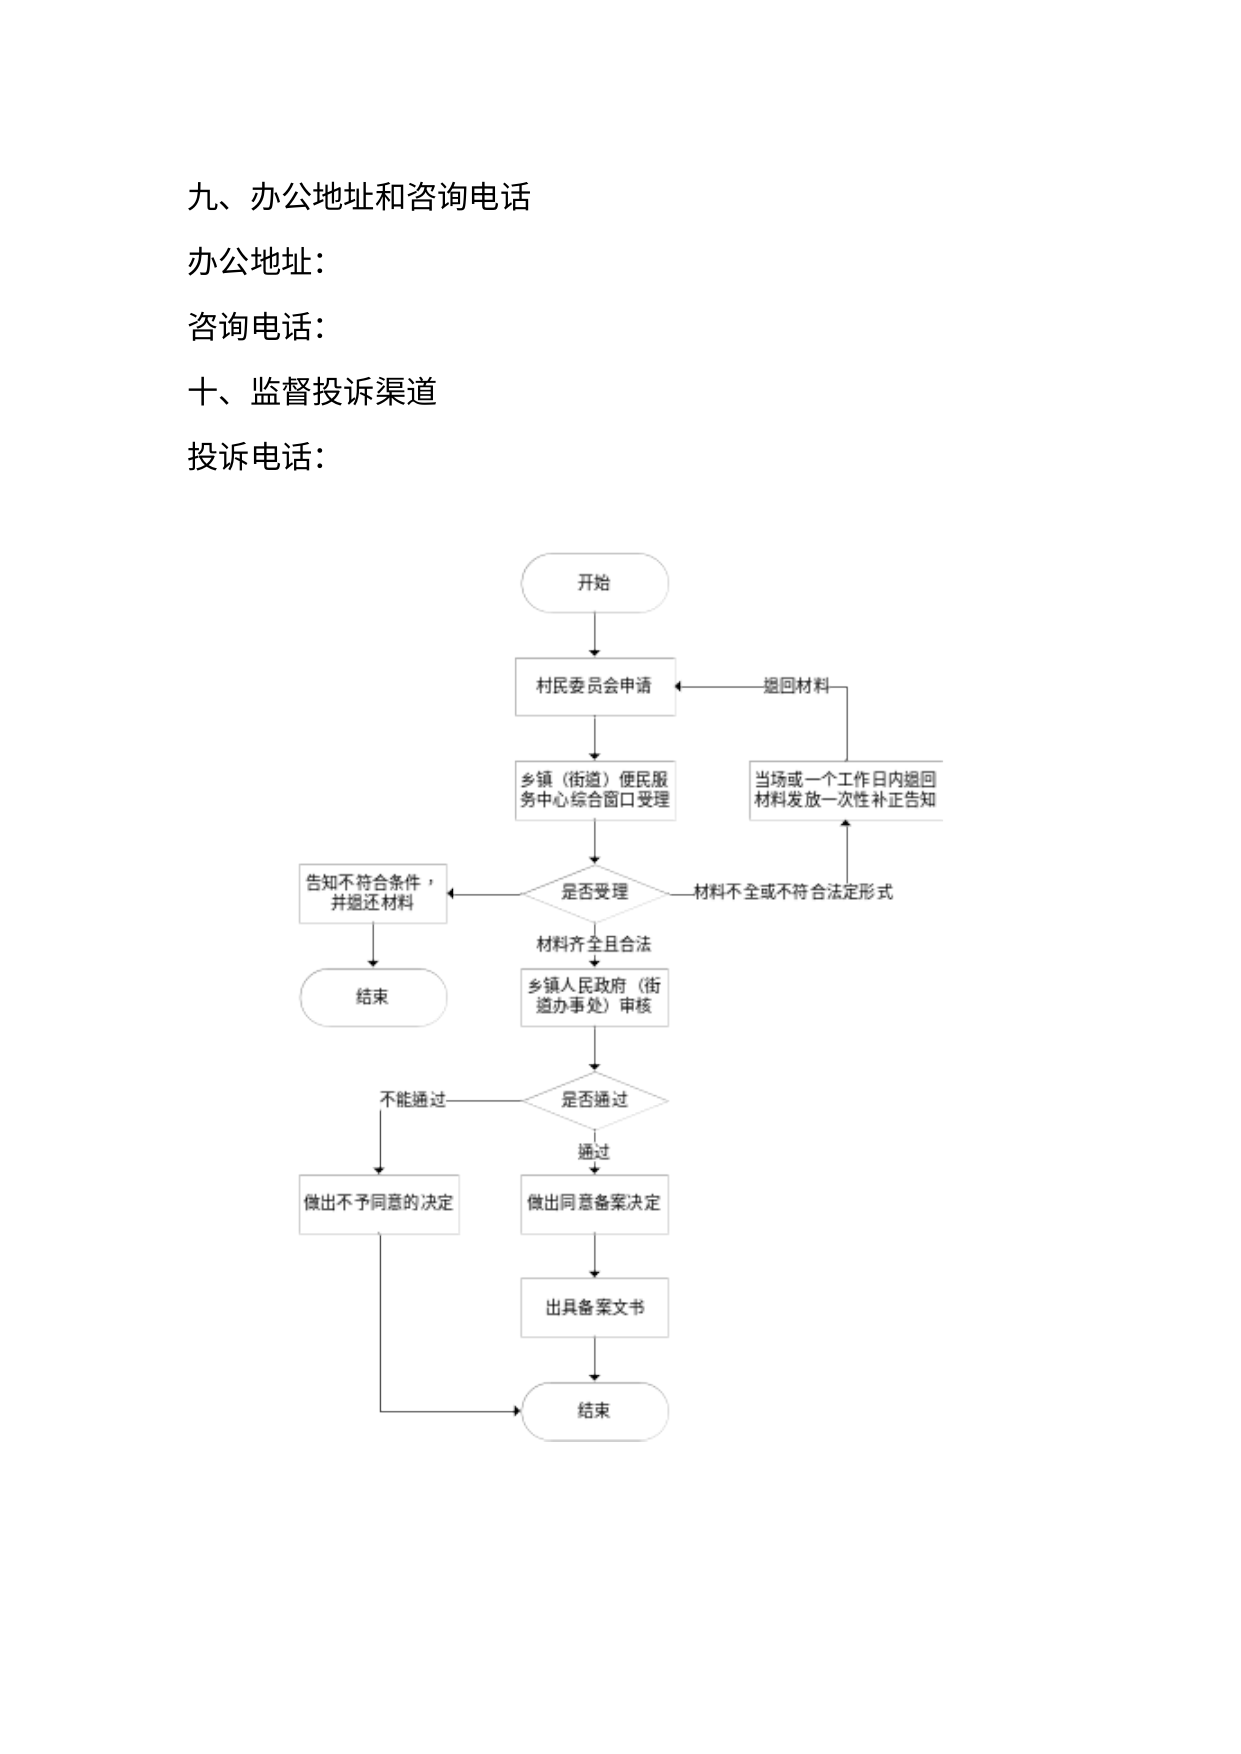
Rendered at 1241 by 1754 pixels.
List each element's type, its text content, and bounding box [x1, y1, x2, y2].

text 咨询电话： [187, 292, 1053, 357]
text 十、监督投诉渠道 [187, 357, 1053, 422]
text 投诉电话： [187, 422, 1053, 487]
text 九、办公地址和咨询电话 [187, 162, 1053, 227]
text 办公地址： [187, 227, 1053, 292]
